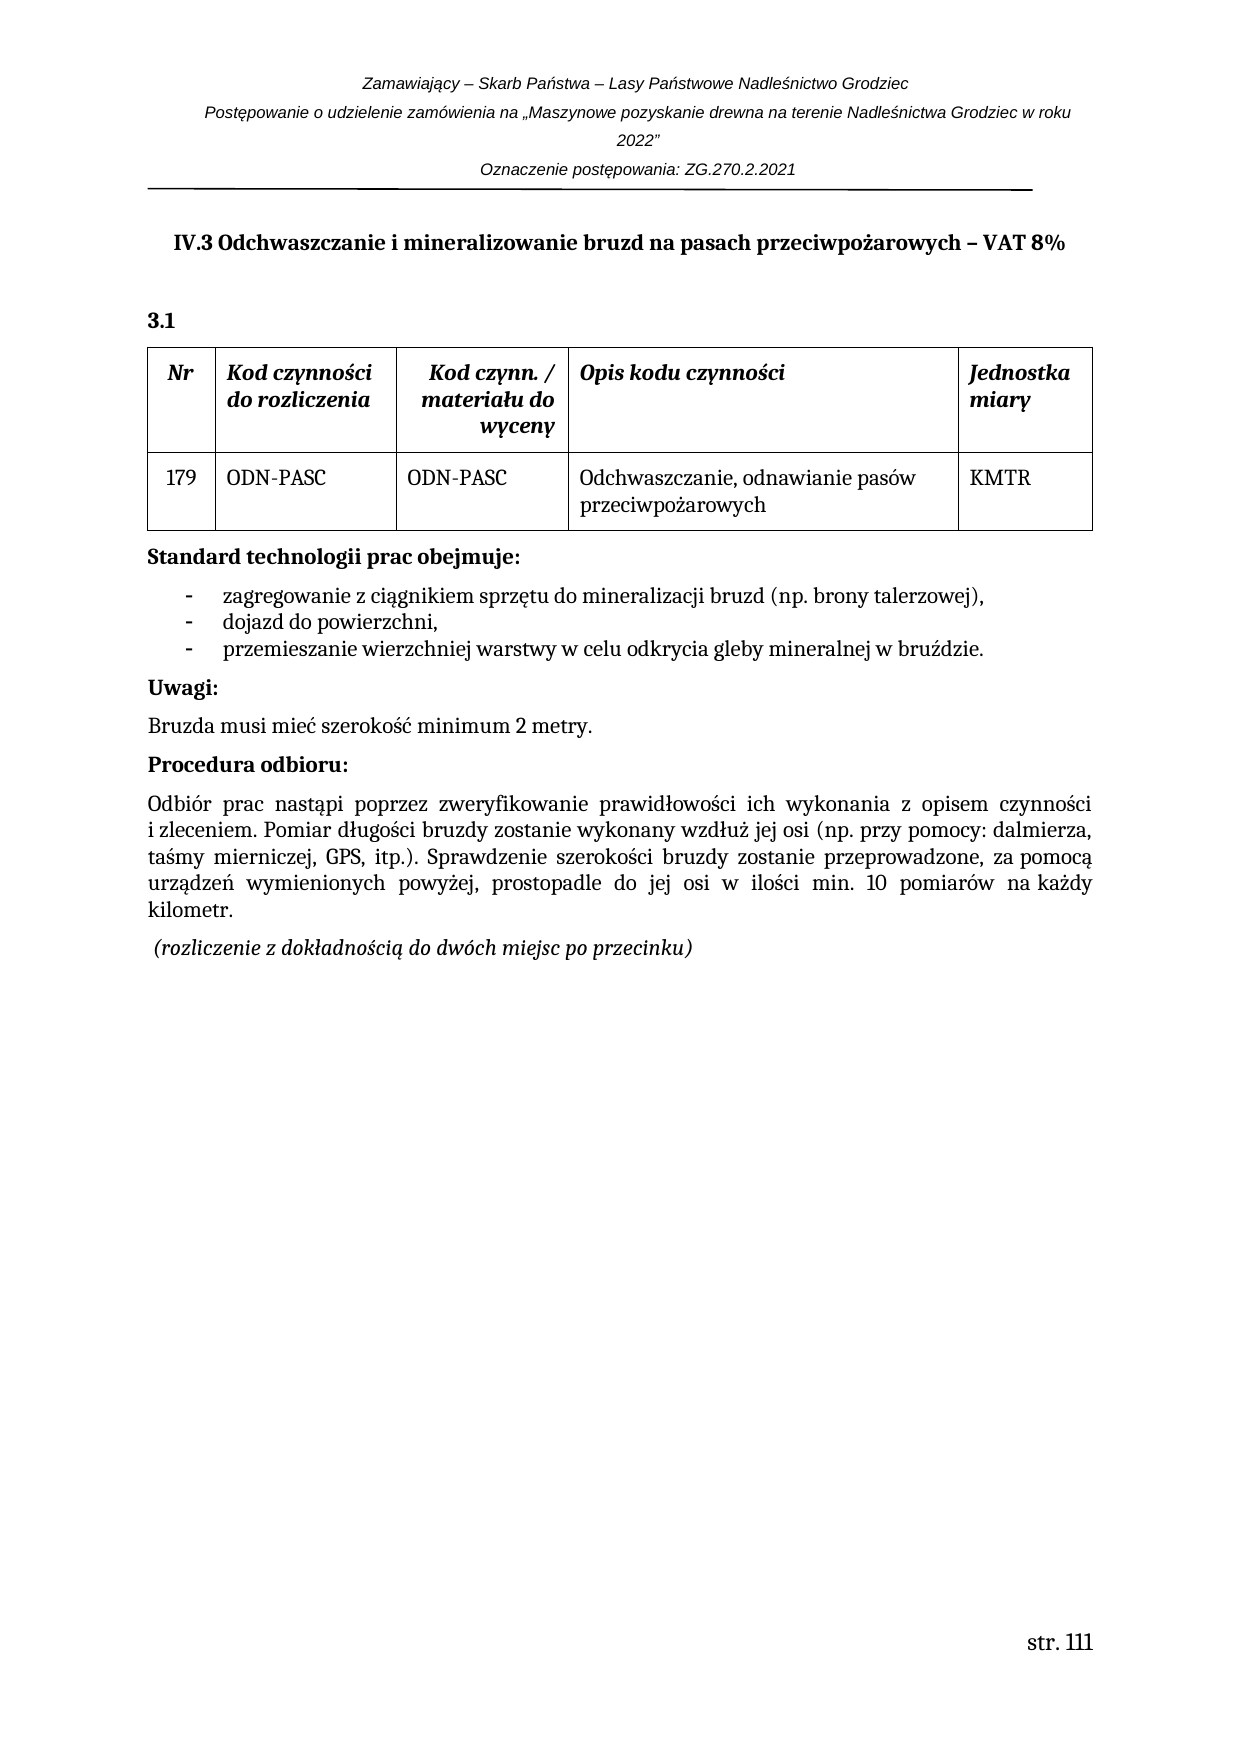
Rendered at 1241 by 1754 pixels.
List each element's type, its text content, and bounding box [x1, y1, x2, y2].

text Bruzda musi mieć szerokość minimum 2 metry. [148, 713, 1093, 739]
list przemieszanie wierzchniej warstwy w celu odkrycia gleby mineralnej w bruździe. [185, 636, 1093, 662]
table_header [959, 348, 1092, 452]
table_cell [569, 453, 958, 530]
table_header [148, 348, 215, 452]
text Procedura odbioru: [148, 752, 1093, 778]
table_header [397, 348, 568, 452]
text Odbiór prac nastąpi poprzez zweryfikowanie prawidłowości ich wykonania z opisem czynności i zleceniem. Pomiar długości bruzdy zostanie wykonany wzdłuż jej osi (np. przy pomocy: dalmierza, taśmy mierniczej, GPS, itp.). Sprawdzenie szerokości bruzdy zostanie przeprowadzone, za pomocą urządzeń wymienionych powyżej, prostopadle do jej osi w ilości min. 10 pomiarów na każdy kilometr. [148, 791, 1093, 923]
text (rozliczenie z dokładnością do dwóch miejsc po przecinku) [148, 935, 1093, 962]
text 3.1 [148, 308, 1093, 334]
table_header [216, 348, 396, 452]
list dojazd do powierzchni, [185, 609, 1093, 636]
text Uwagi: [148, 674, 1093, 701]
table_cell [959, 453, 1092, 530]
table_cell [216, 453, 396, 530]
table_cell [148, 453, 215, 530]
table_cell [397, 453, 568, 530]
text IV.3 Odchwaszczanie i mineralizowanie bruzd na pasach przeciwpożarowych – VAT 8% [148, 230, 1093, 256]
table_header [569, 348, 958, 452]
list zagregowanie z ciągnikiem sprzętu do mineralizacji bruzd (np. brony talerzowej), [185, 583, 1093, 609]
text Standard technologii prac obejmuje: [148, 544, 1093, 570]
